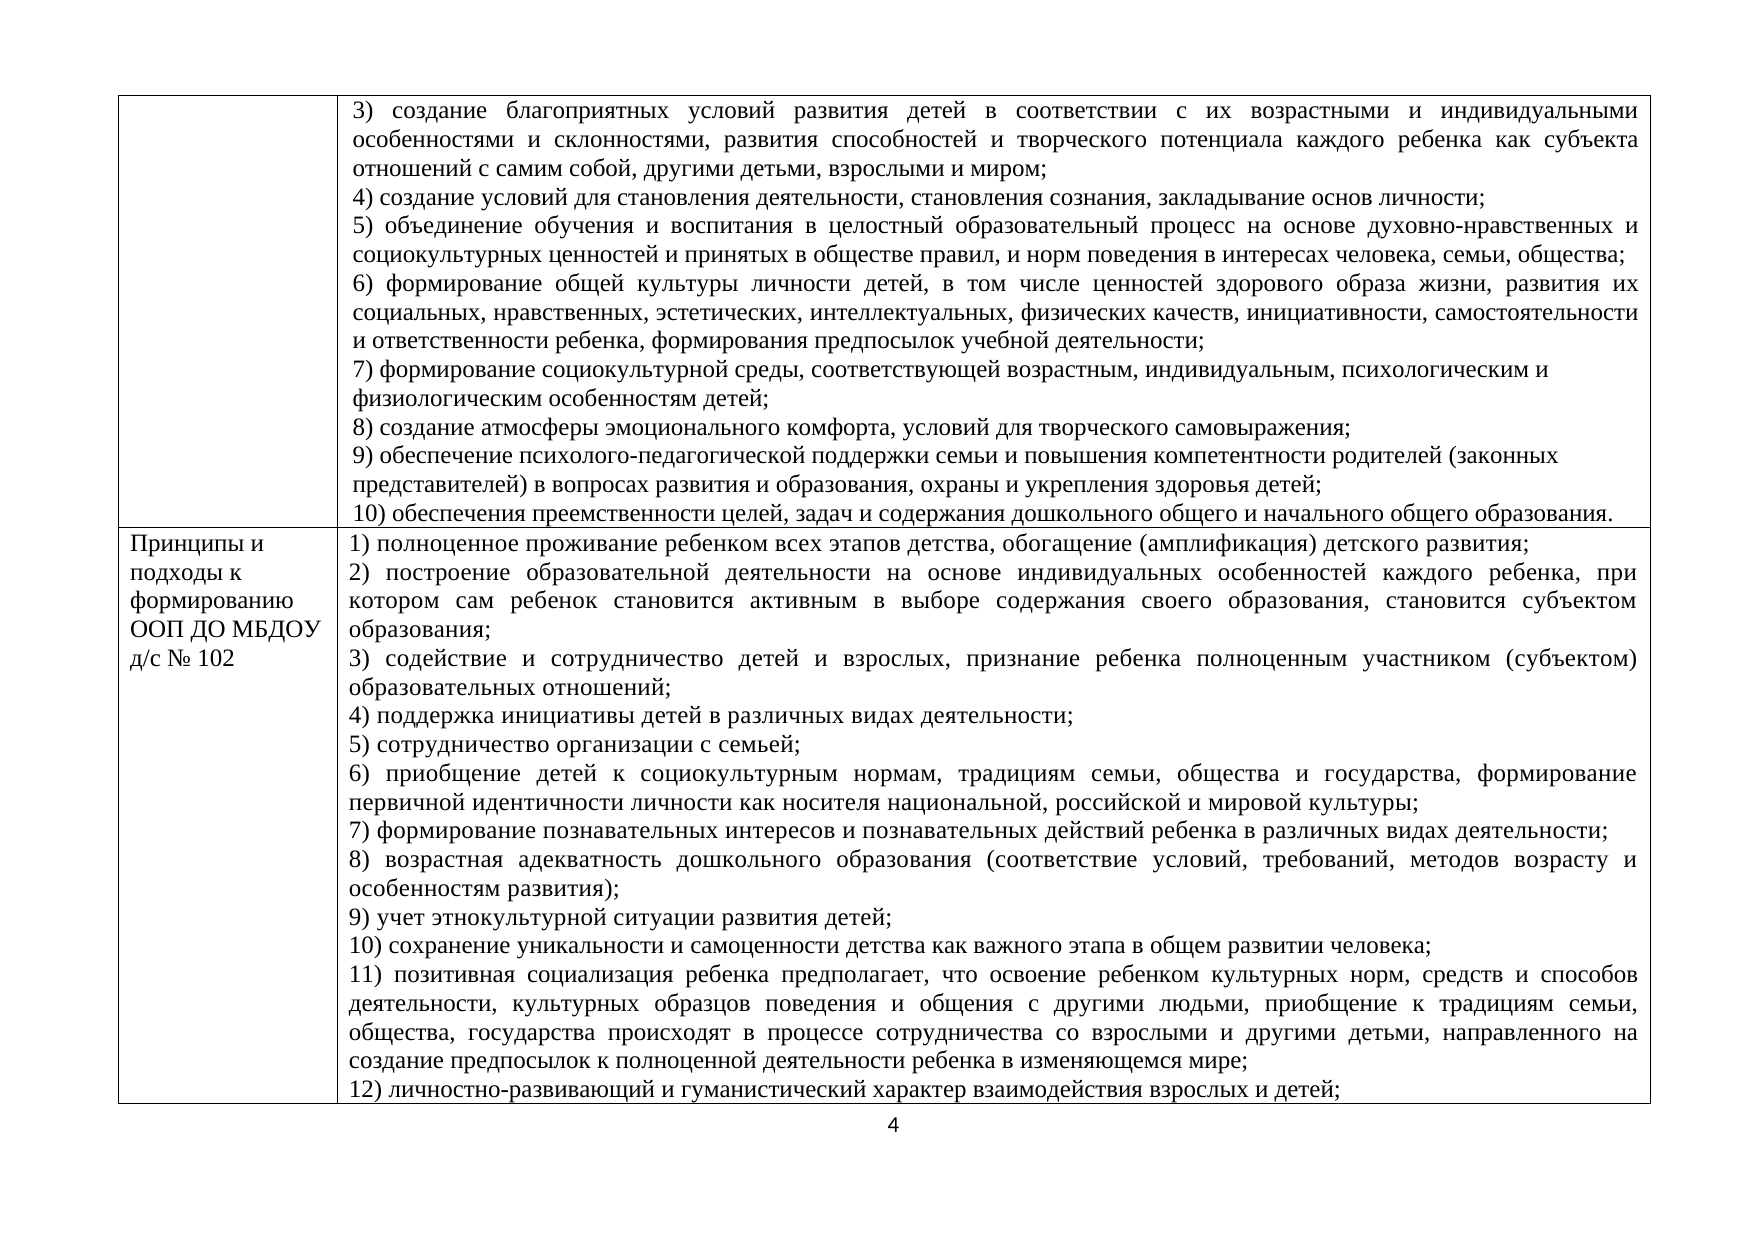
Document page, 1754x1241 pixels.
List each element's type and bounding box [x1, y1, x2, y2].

table_cell [338, 528, 1650, 1103]
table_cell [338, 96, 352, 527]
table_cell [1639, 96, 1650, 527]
table_cell [119, 528, 337, 1103]
